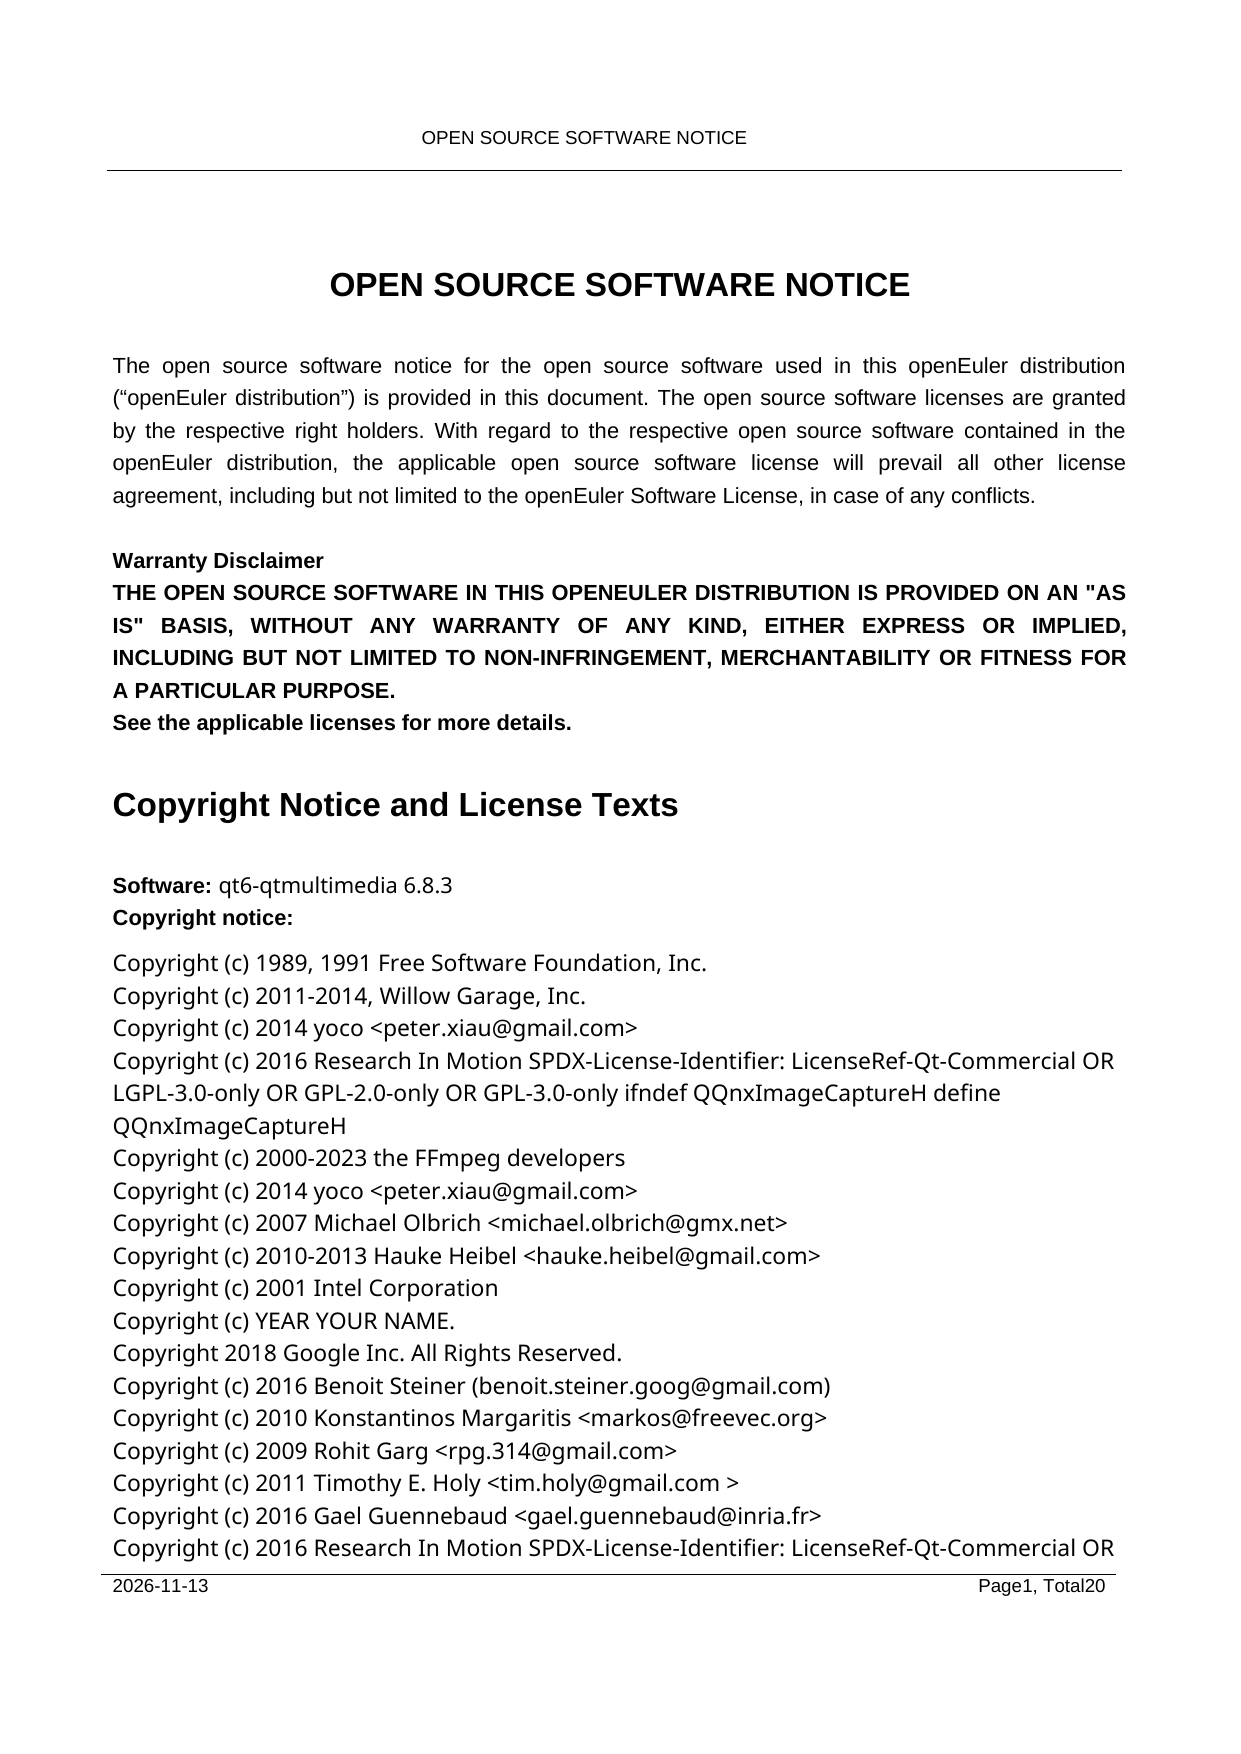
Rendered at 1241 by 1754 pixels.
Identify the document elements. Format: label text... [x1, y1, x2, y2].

text The open source software notice for the open source software used in this openEuler distribution (“openEuler distribution”) is provided in this document. The open source software licenses are granted by the respective right holders. With regard to the respective open source software contained in the openEuler distribution, the applicable open source software license will prevail all other license agreement, including but not limited to the openEuler Software License, in case of any conflicts. [112, 349, 1128, 511]
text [112, 947, 1128, 1564]
text OPEN SOURCE SOFTWARE NOTICE [112, 251, 1128, 316]
title Software: qt6-qtmultimedia 6.8.3 [112, 869, 1128, 901]
text Copyright notice: [112, 901, 1128, 934]
text THE OPEN SOURCE SOFTWARE IN THIS OPENEULER DISTRIBUTION IS PROVIDED ON AN "AS IS" BASIS, WITHOUT ANY WARRANTY OF ANY KIND, EITHER EXPRESS OR IMPLIED, INCLUDING BUT NOT LIMITED TO NON-INFRINGEMENT, MERCHANTABILITY OR FITNESS FOR A PARTICULAR PURPOSE. See the applicable licenses for more details. [112, 576, 1128, 739]
text Copyright Notice and License Texts [112, 771, 1128, 836]
text Warranty Disclaimer [112, 544, 1128, 576]
